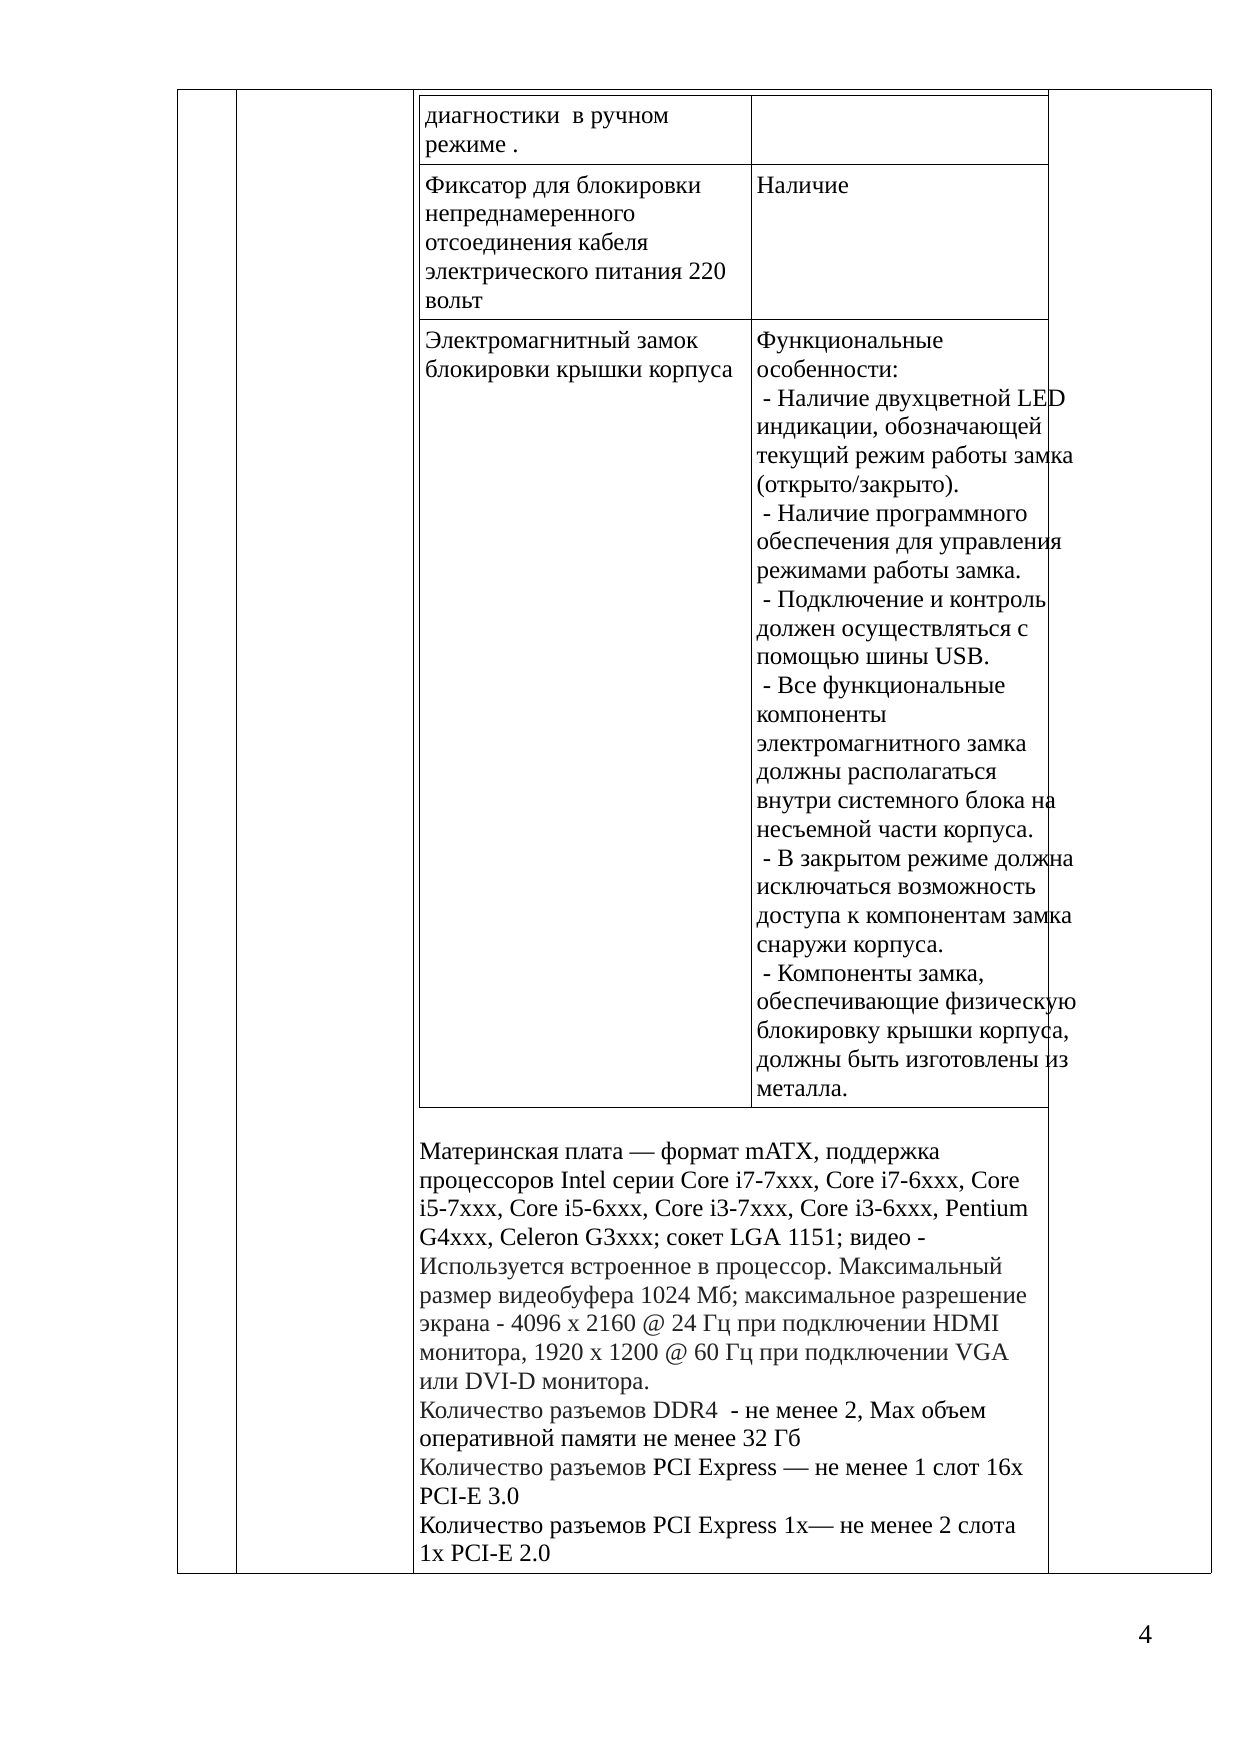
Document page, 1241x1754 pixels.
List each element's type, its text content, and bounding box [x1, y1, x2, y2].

table_cell 1 [178, 90, 236, 1573]
table_cell 1 шт. [1049, 90, 1211, 1573]
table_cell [414, 90, 1048, 1573]
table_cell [237, 90, 413, 1573]
